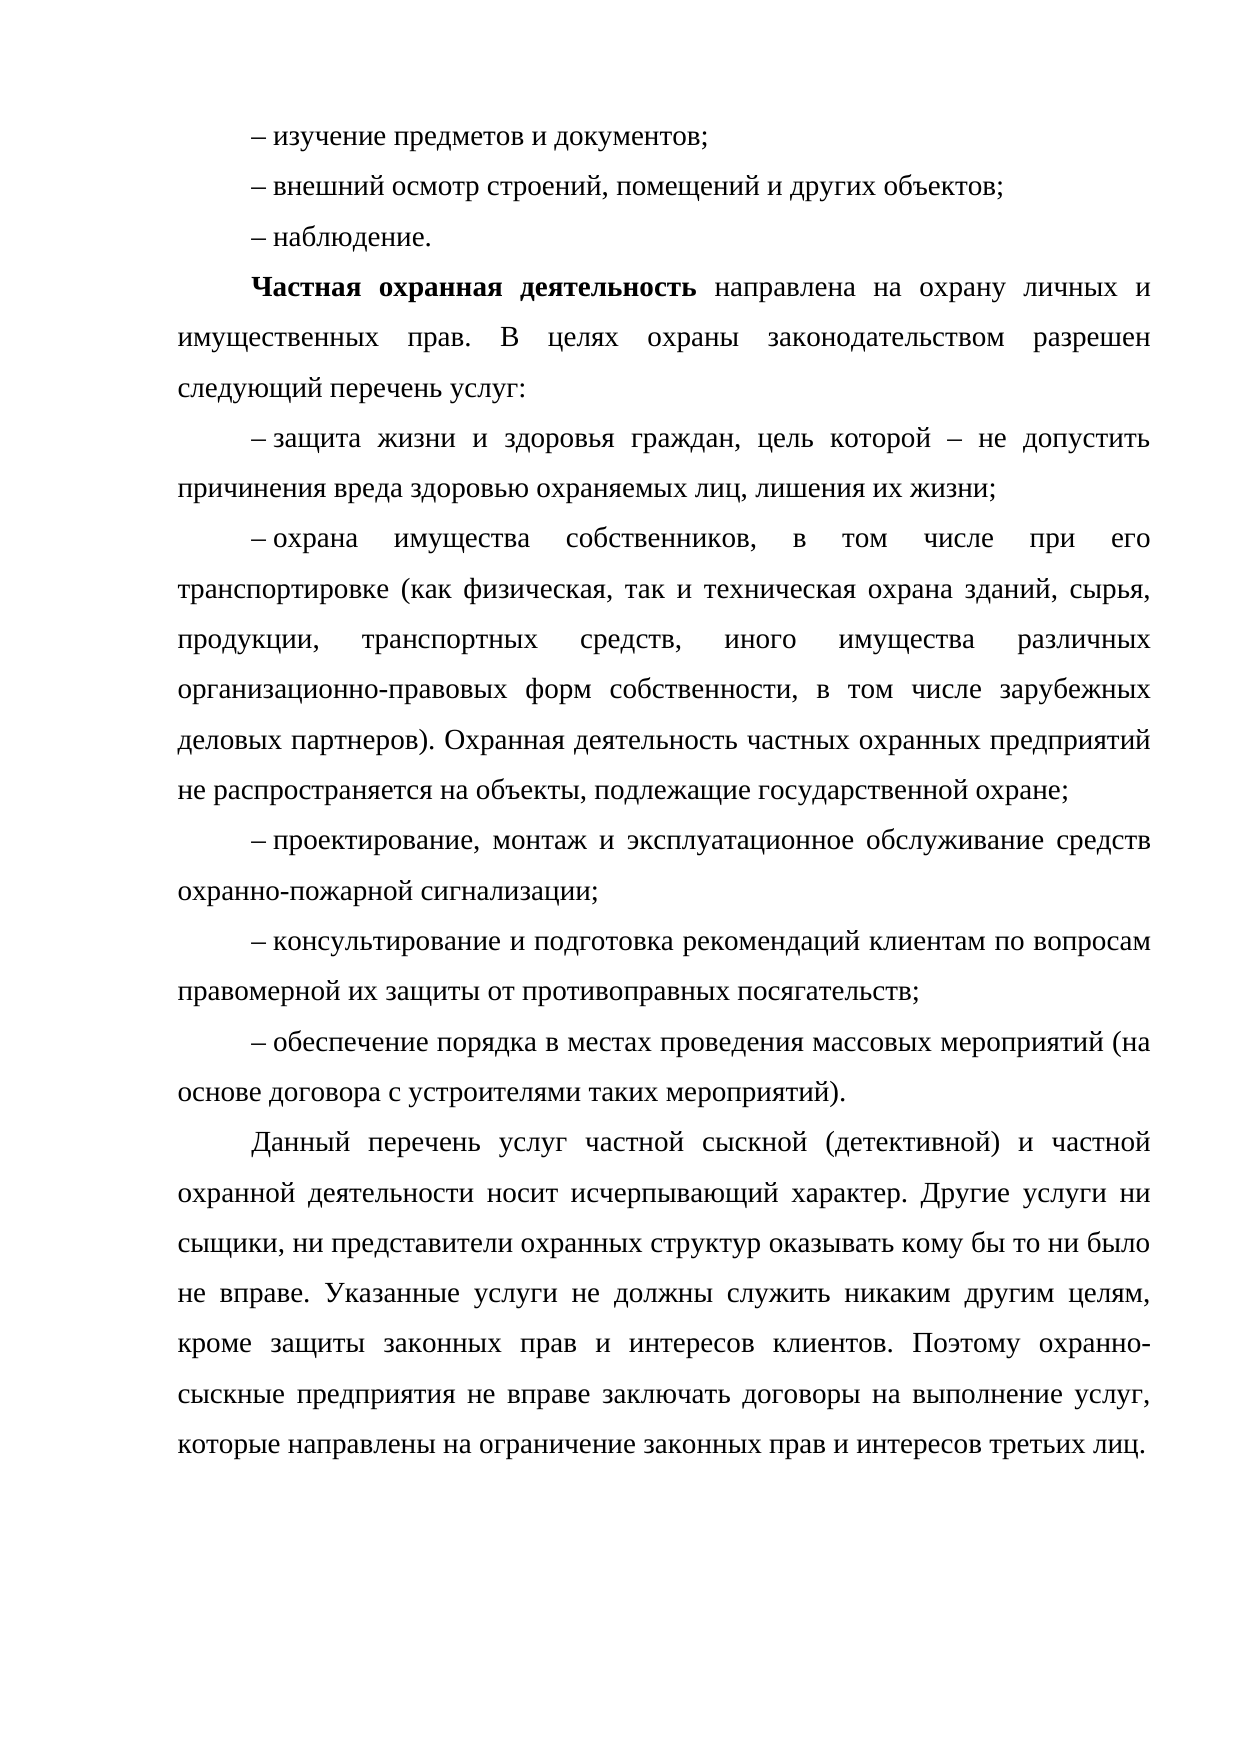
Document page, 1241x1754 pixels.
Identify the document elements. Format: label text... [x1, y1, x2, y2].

text – охрана имущества собственников, в том числе при его транспортировке (как физическая, так и техническая охрана зданий, сырья, продукции, транспортных средств, иного имущества различных организационно-правовых форм собственности, в том числе зарубежных деловых партнеров). Охранная деятельность частных охранных предприятий не распространяется на объекты, подлежащие государственной охране; [177, 521, 1152, 806]
text – изучение предметов и документов; [177, 118, 1152, 152]
text – внешний осмотр строений, помещений и других объектов; [177, 168, 1152, 202]
text – обеспечение порядка в местах проведения массовых мероприятий (на основе договора с устроителями таких мероприятий). [177, 1024, 1152, 1108]
text – защита жизни и здоровья граждан, цель которой – не допустить причинения вреда здоровью охраняемых лиц, лишения их жизни; [177, 420, 1152, 504]
text Данный перечень услуг частной сыскной (детективной) и частной охранной деятельности носит исчерпывающий характер. Другие услуги ни сыщики, ни представители охранных структур оказывать кому бы то ни было не вправе. Указанные услуги не должны служить никаким другим целям, кроме защиты законных прав и интересов клиентов. Поэтому охранно-сыскные предприятия не вправе заключать договоры на выполнение услуг, которые направлены на ограничение законных прав и интересов третьих лиц. [177, 1124, 1152, 1460]
text – наблюдение. [177, 219, 1152, 252]
text – консультирование и подготовка рекомендаций клиентам по вопросам правомерной их защиты от противоправных посягательств; [177, 923, 1152, 1007]
text – проектирование, монтаж и эксплуатационное обслуживание средств охранно-пожарной сигнализации; [177, 822, 1152, 906]
text Частная охранная деятельность направлена на охрану личных и имущественных прав. В целях охраны законодательством разрешен следующий перечень услуг: [177, 269, 1152, 403]
